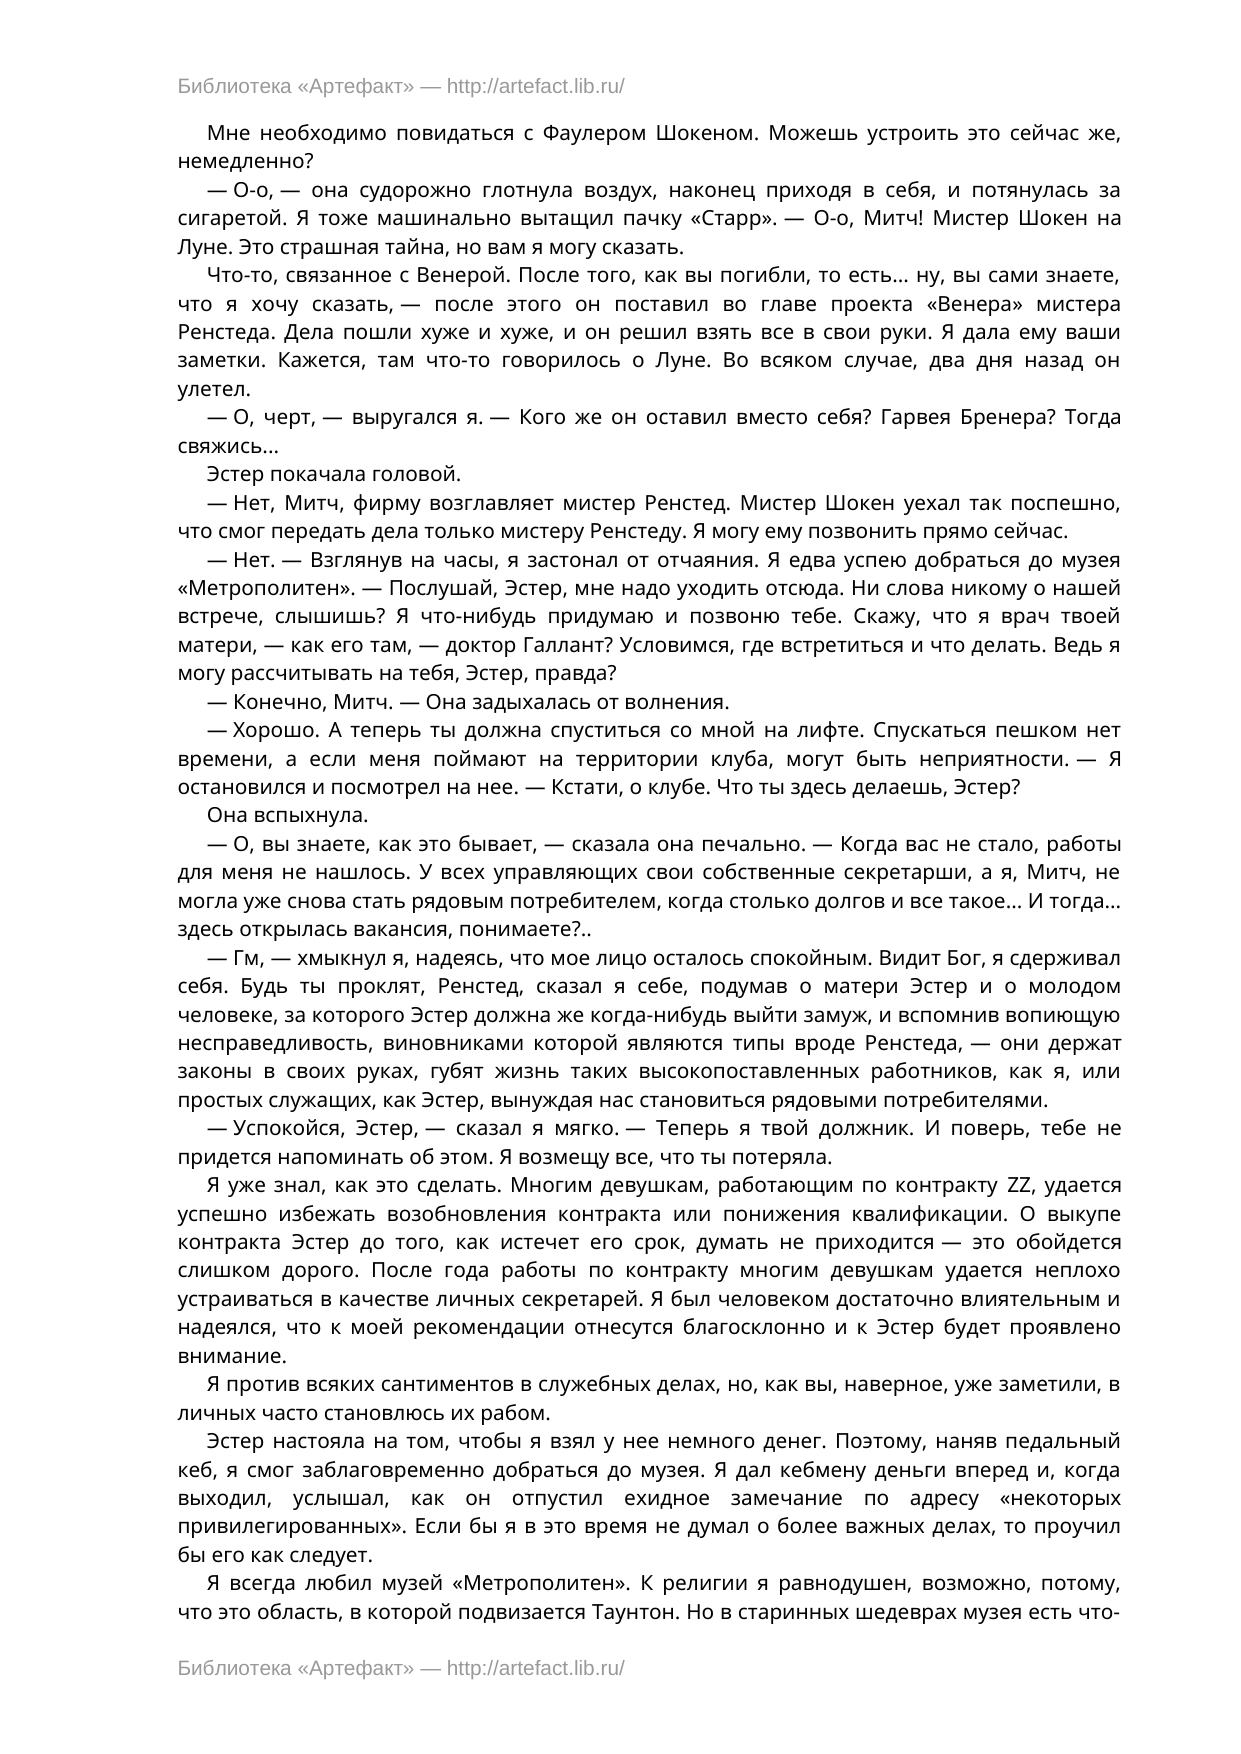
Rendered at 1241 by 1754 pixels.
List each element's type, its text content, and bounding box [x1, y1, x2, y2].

text — Хорошо. А теперь ты должна спуститься со мной на лифте. Спускаться пешком нет времени, а если меня поймают на территории клуба, могут быть неприятности. — Я остановился и посмотрел на нее. — Кстати, о клубе. Что ты здесь делаешь, Эстер? [177, 715, 1122, 801]
text — Гм, — хмыкнул я, надеясь, что мое лицо осталось спокойным. Видит Бог, я сдерживал себя. Будь ты проклят, Ренстед, сказал я себе, подумав о матери Эстер и о молодом человеке, за которого Эстер должна же когда-нибудь выйти замуж, и вспомнив вопиющую несправедливость, виновниками которой являются типы вроде Ренстеда, — они держат законы в своих руках, губят жизнь таких высокопоставленных работников, как я, или простых служащих, как Эстер, вынуждая нас становиться рядовыми потребителями. [177, 943, 1122, 1113]
text Мне необходимо повидаться с Фаулером Шокеном. Можешь устроить это сейчас же, немедленно? [177, 118, 1122, 175]
text Что-то, связанное с Венерой. После того, как вы погибли, то есть... ну, вы сами знаете, что я хочу сказать, — после этого он поставил во главе проекта «Венера» мистера Ренстеда. Дела пошли хуже и хуже, и он решил взять все в свои руки. Я дала ему ваши заметки. Кажется, там что-то говорилось о Луне. Во всяком случае, два дня назад он улетел. [177, 260, 1122, 402]
text Я уже знал, как это сделать. Многим девушкам, работающим по контракту ZZ, удается успешно избежать возобновления контракта или понижения квалификации. О выкупе контракта Эстер до того, как истечет его срок, думать не приходится — это обойдется слишком дорого. После года работы по контракту многим девушкам удается неплохо устраиваться в качестве личных секретарей. Я был человеком достаточно влиятельным и надеялся, что к моей рекомендации отнесутся благосклонно и к Эстер будет проявлено внимание. [177, 1170, 1122, 1369]
text — О, черт, — выругался я. — Кого же он оставил вместо себя? Гарвея Бренера? Тогда свяжись... [177, 402, 1122, 459]
text — Нет, Митч, фирму возглавляет мистер Ренстед. Мистер Шокен уехал так поспешно, что смог передать дела только мистеру Ренстеду. Я могу ему позвонить прямо сейчас. [177, 488, 1122, 545]
text — Нет. — Взглянув на часы, я застонал от отчаяния. Я едва успею добраться до музея «Метрополитен». — Послушай, Эстер, мне надо уходить отсюда. Ни слова никому о нашей встрече, слышишь? Я что-нибудь придумаю и позвоню тебе. Скажу, что я врач твоей матери, — как его там, — доктор Галлант? Условимся, где встретиться и что делать. Ведь я могу рассчитывать на тебя, Эстер, правда? [177, 545, 1122, 687]
text Эстер настояла на том, чтобы я взял у нее немного денег. Поэтому, наняв педальный кеб, я смог заблаговременно добраться до музея. Я дал кебмену деньги вперед и, когда выходил, услышал, как он отпустил ехидное замечание по адресу «некоторых привилегированных». Если бы я в это время не думал о более важных делах, то проучил бы его как следует. [177, 1426, 1122, 1568]
text — Конечно, Митч. — Она задыхалась от волнения. [177, 687, 1122, 715]
text — О, вы знаете, как это бывает, — сказала она печально. — Когда вас не стало, работы для меня не нашлось. У всех управляющих свои собственные секретарши, а я, Митч, не могла уже снова стать рядовым потребителем, когда столько долгов и все такое... И тогда... здесь открылась вакансия, понимаете?.. [177, 829, 1122, 943]
text Она вспыхнула. [177, 801, 1122, 829]
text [177, 1568, 1122, 1625]
text Я против всяких сантиментов в служебных делах, но, как вы, наверное, уже заметили, в личных часто становлюсь их рабом. [177, 1369, 1122, 1426]
text — Успокойся, Эстер, — сказал я мягко. — Теперь я твой должник. И поверь, тебе не придется напоминать об этом. Я возмещу все, что ты потеряла. [177, 1113, 1122, 1170]
text Эстер покачала головой. [177, 459, 1122, 488]
text — О-о, — она судорожно глотнула воздух, наконец приходя в себя, и потянулась за сигаретой. Я тоже машинально вытащил пачку «Старр». — О-о, Митч! Мистер Шокен на Луне. Это страшная тайна, но вам я могу сказать. [177, 175, 1122, 260]
